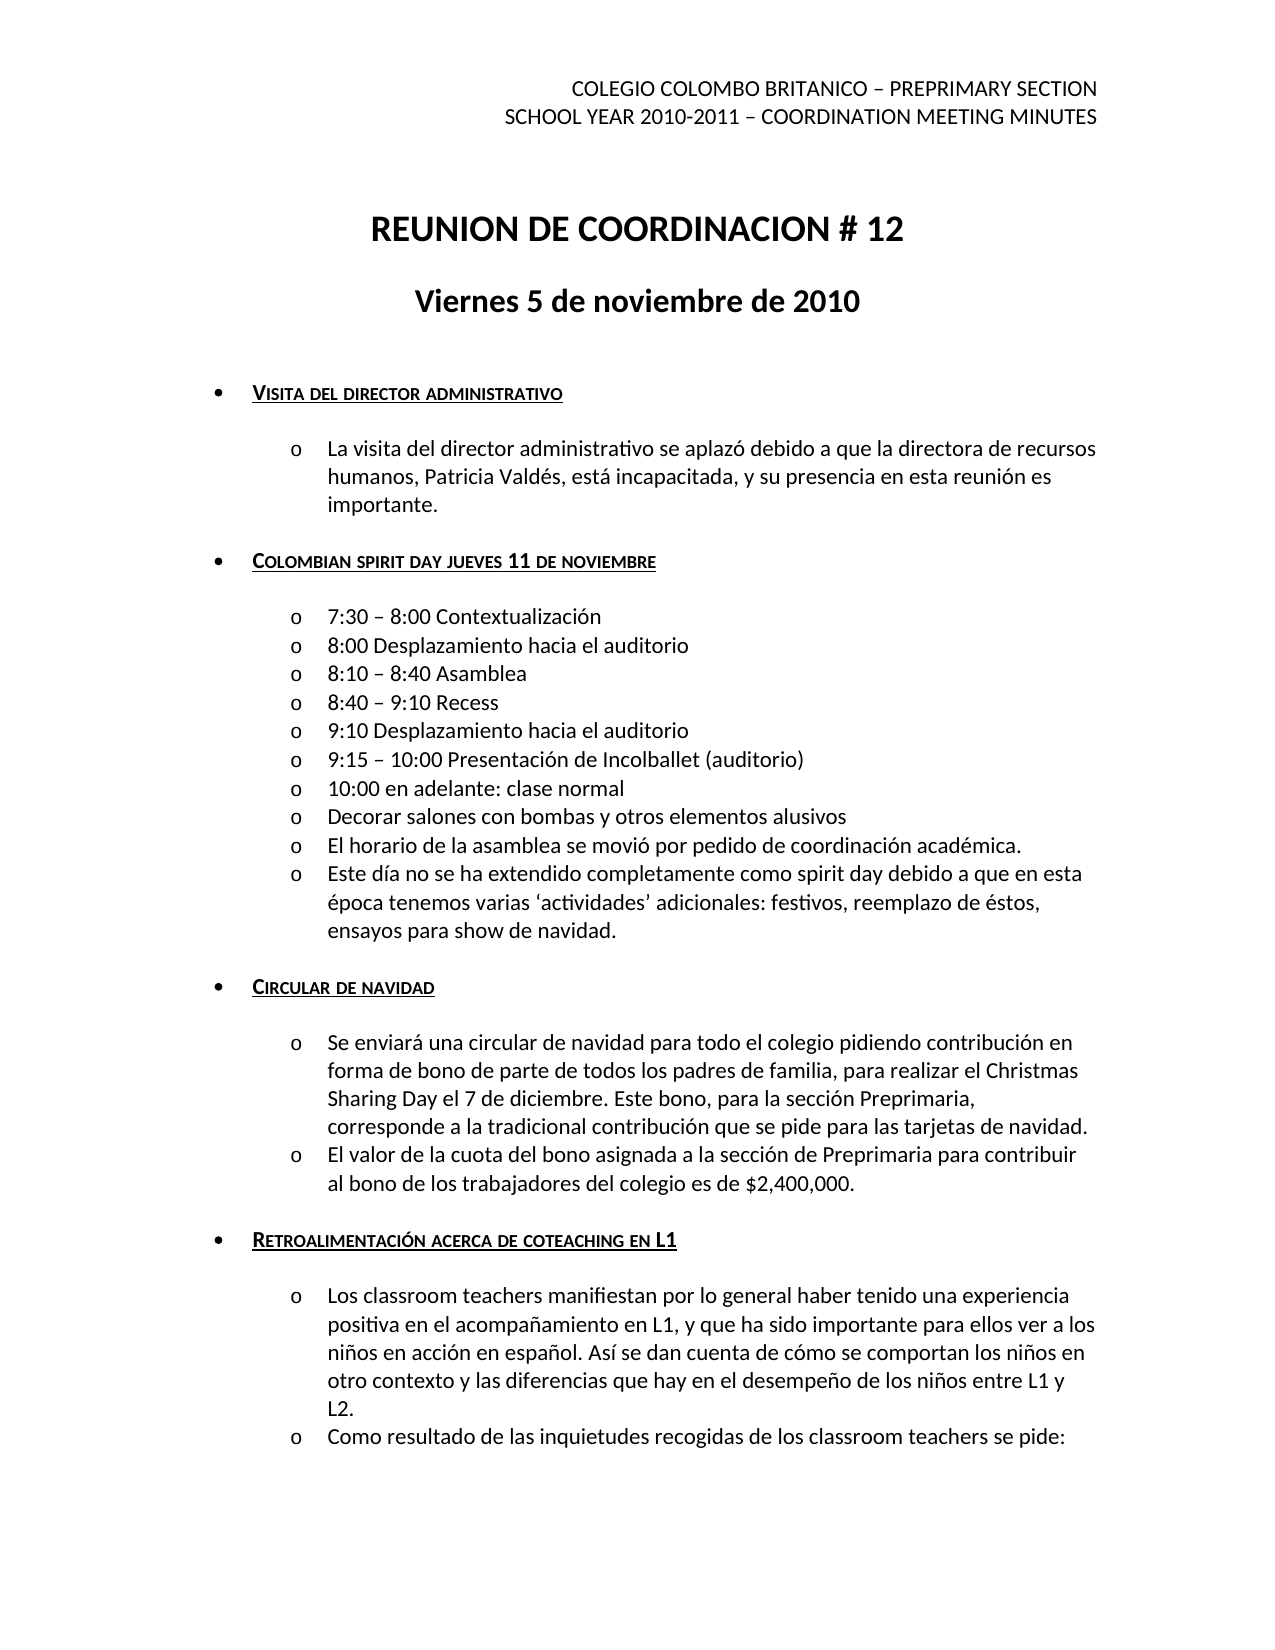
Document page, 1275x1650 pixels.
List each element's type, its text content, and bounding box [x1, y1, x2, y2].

list 9:15 – 10:00 Presentación de Incolballet (auditorio) [290, 745, 1098, 774]
list Circular de navidad [215, 972, 1098, 1000]
text Viernes 5 de noviembre de 2010 [177, 280, 1098, 321]
list Visita del director administrativo [215, 378, 1098, 406]
list La visita del director administrativo se aplazó debido a que la directora de recursos humanos, Patricia Valdés, está incapacitada, y su presencia en esta reunión es importante. [290, 434, 1098, 518]
text REUNION DE COORDINACION # 12 [177, 205, 1098, 251]
list Decorar salones con bombas y otros elementos alusivos [290, 802, 1098, 831]
list El valor de la cuota del bono asignada a la sección de Preprimaria para contribuir al bono de los trabajadores del colegio es de $2,400,000. [290, 1141, 1098, 1197]
list Los classroom teachers manifiestan por lo general haber tenido una experiencia positiva en el acompañamiento en L1, y que ha sido importante para ellos ver a los niños en acción en español. Así se dan cuenta de cómo se comportan los niños en otro contexto y las diferencias que hay en el desempeño de los niños entre L1 y L2. [290, 1281, 1098, 1422]
list El horario de la asamblea se movió por pedido de coordinación académica. [290, 831, 1098, 859]
list 8:40 – 9:10 Recess [290, 688, 1098, 717]
list 7:30 – 8:00 Contextualización [290, 602, 1098, 631]
list 10:00 en adelante: clase normal [290, 774, 1098, 802]
list 9:10 Desplazamiento hacia el auditorio [290, 717, 1098, 745]
list 8:00 Desplazamiento hacia el auditorio [290, 631, 1098, 659]
list 8:10 – 8:40 Asamblea [290, 659, 1098, 688]
list Retroalimentación acerca de coteaching en L1 [215, 1225, 1098, 1253]
list Este día no se ha extendido completamente como spirit day debido a que en esta época tenemos varias ‘actividades’ adicionales: festivos, reemplazo de éstos, ensayos para show de navidad. [290, 859, 1098, 944]
list Se enviará una circular de navidad para todo el colegio pidiendo contribución en forma de bono de parte de todos los padres de familia, para realizar el Christmas Sharing Day el 7 de diciembre. Este bono, para la sección Preprimaria, corresponde a la tradicional contribución que se pide para las tarjetas de navidad. [290, 1028, 1098, 1141]
list Colombian spirit day jueves 11 de noviembre [215, 546, 1098, 574]
list Como resultado de las inquietudes recogidas de los classroom teachers se pide: [290, 1422, 1098, 1450]
